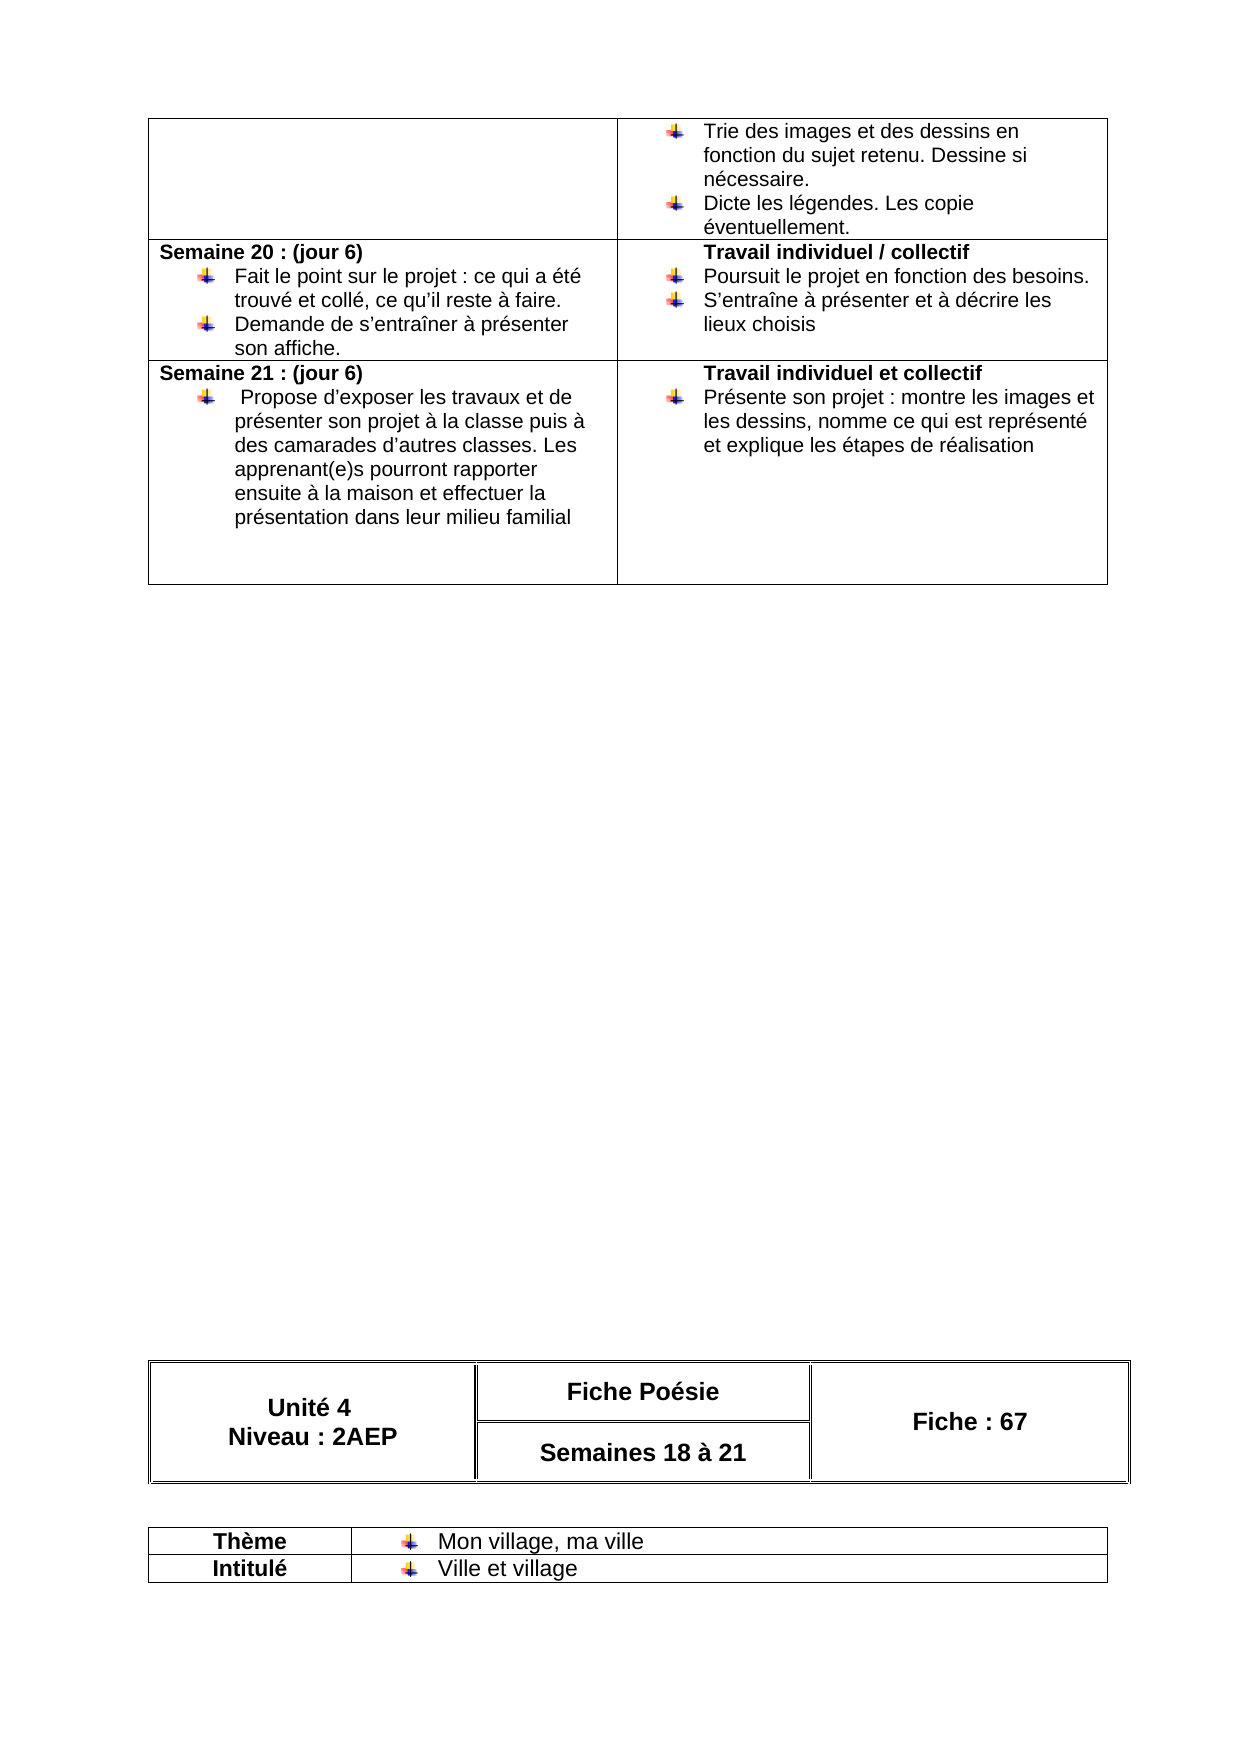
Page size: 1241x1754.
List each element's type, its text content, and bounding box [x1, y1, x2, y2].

table_cell Ville et village [352, 1555, 1107, 1582]
picture [666, 290, 684, 308]
table_header Fiche Poésie [476, 1363, 810, 1420]
table_cell Semaines 18 à 21 [476, 1423, 810, 1481]
table_header Fiche : 67 [810, 1363, 1128, 1481]
picture [197, 266, 215, 284]
picture [666, 266, 684, 284]
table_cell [618, 119, 1107, 239]
picture [666, 194, 684, 211]
table_cell Travail individuel et collectif Présente son projet : montre les images et les dessins, nomme ce qui est représenté et explique les étapes de réalisation [618, 361, 1107, 584]
picture [197, 387, 215, 405]
picture [401, 1532, 418, 1550]
picture [197, 314, 215, 332]
table_cell Semaine 21 : (jour 6) Propose d’exposer les travaux et de présenter son projet à la classe puis à des camarades d’autres classes. Les apprenant(e)s pourront rapporter ensuite à la maison et effectuer la présentation dans leur milieu familial [149, 361, 617, 584]
table_cell Semaine 20 : (jour 6) Fait le point sur le projet : ce qui a été trouvé et collé, ce qu’il reste à faire. Demande de s’entraîner à présenter son affiche. [149, 240, 617, 360]
picture [666, 122, 684, 139]
table_cell Intitulé [149, 1555, 351, 1582]
picture [666, 387, 684, 405]
table_header Unité 4 Niveau : 2AEP [151, 1363, 476, 1481]
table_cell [149, 119, 617, 239]
picture [401, 1560, 418, 1577]
table_header Thème [149, 1528, 351, 1554]
table_cell Travail individuel / collectif Poursuit le projet en fonction des besoins. S’entraîne à présenter et à décrire les lieux choisis [618, 240, 1107, 360]
table_header Mon village, ma ville [352, 1528, 1107, 1554]
